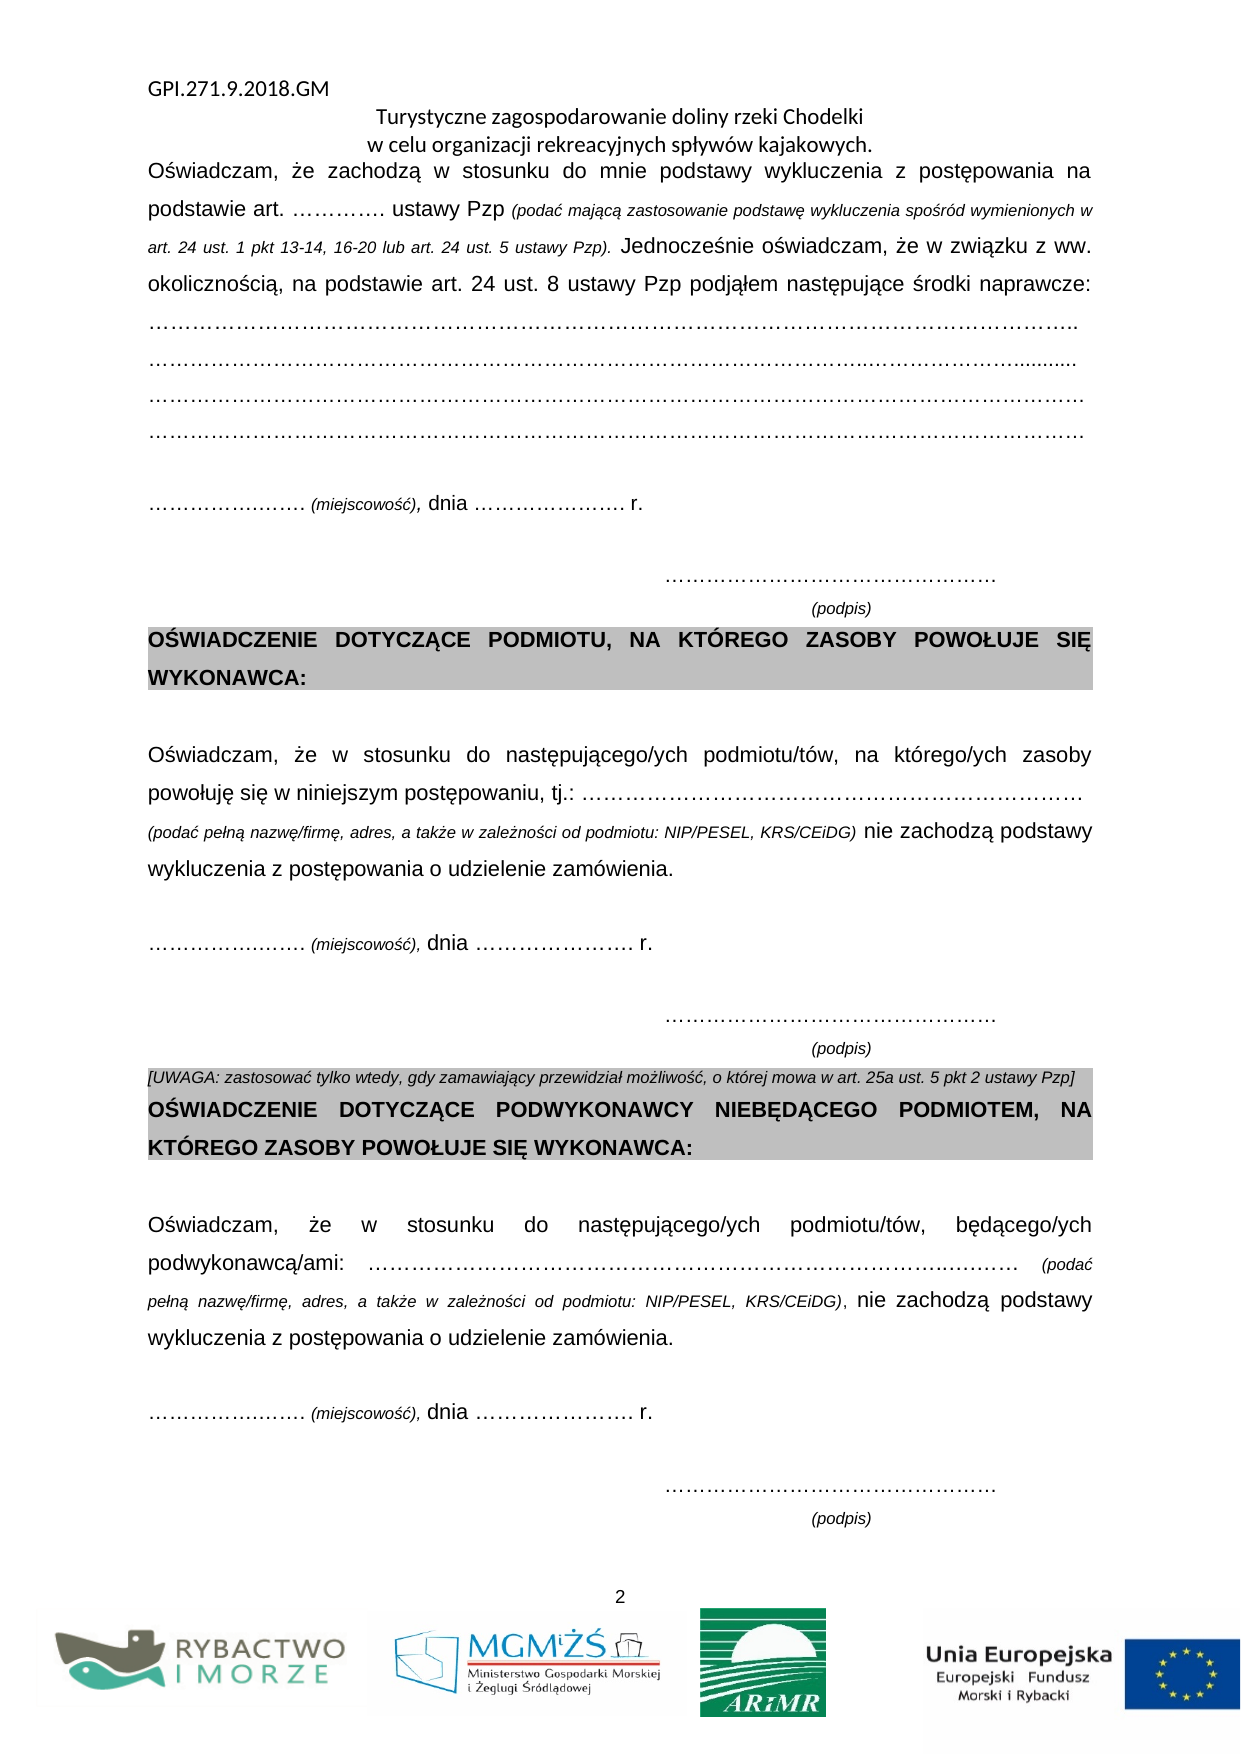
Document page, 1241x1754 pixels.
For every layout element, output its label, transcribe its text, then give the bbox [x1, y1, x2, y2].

picture [36, 1608, 687, 1716]
text ………………………………………… [148, 562, 1093, 586]
text …………………………………………………………………………………………..…………………...........……………………………………………………………………………………………………………………………………………………………………………………………………………………………………………… [148, 347, 1093, 443]
text (podpis) [738, 1509, 1093, 1528]
text (podpis) [738, 598, 1093, 618]
text OŚWIADCZENIE DOTYCZĄCE PODMIOTU, NA KTÓREGO ZASOBY POWOŁUJE SIĘ WYKONAWCA: [148, 627, 1093, 690]
text (podpis) [738, 1039, 1093, 1058]
text Oświadczam, że w stosunku do następującego/ych podmiotu/tów, będącego/ych podwykonawcą/ami: ……………………………………………………………………..….…… (podać pełną nazwę/firmę, adres, a także w zależności od podmiotu: NIP/PESEL, KRS/CEiDG), nie zachodzą podstawy wykluczenia z postępowania o udzielenie zamówienia. [148, 1212, 1093, 1350]
text OŚWIADCZENIE DOTYCZĄCE PODWYKONAWCY NIEBĘDĄCEGO PODMIOTEM, NA KTÓREGO ZASOBY POWOŁUJE SIĘ WYKONAWCA: [148, 1097, 1093, 1160]
text Oświadczam, że zachodzą w stosunku do mnie podstawy wykluczenia z postępowania na podstawie art. …………. ustawy Pzp (podać mającą zastosowanie podstawę wykluczenia spośród wymienionych w art. 24 ust. 1 pkt 13-14, 16-20 lub art. 24 ust. 5 ustawy Pzp). Jednocześnie oświadczam, że w związku z ww. okolicznością, na podstawie art. 24 ust. 8 ustawy Pzp podjąłem następujące środki naprawcze: ……………………………………………………………………………………………………………….. [148, 158, 1093, 334]
picture [923, 1608, 1241, 1754]
text Oświadczam, że w stosunku do następującego/ych podmiotu/tów, na którego/ych zasoby powołuję się w niniejszym postępowaniu, tj.: …………………………………………………………… (podać pełną nazwę/firmę, adres, a także w zależności od podmiotu: NIP/PESEL, KRS/CEiDG) nie zachodzą podstawy wykluczenia z postępowania o udzielenie zamówienia. [148, 742, 1093, 881]
text …………….……. (miejscowość), dnia …………………. r. [148, 491, 1093, 514]
text …………….……. (miejscowość), dnia …………………. r. [148, 1399, 1093, 1424]
text [UWAGA: zastosować tylko wtedy, gdy zamawiający przewidział możliwość, o której mowa w art. 25a ust. 5 pkt 2 ustawy Pzp] [148, 1068, 1093, 1087]
text ………………………………………… [148, 1003, 1093, 1027]
text …………….……. (miejscowość), dnia …………………. r. [148, 929, 1093, 955]
picture [700, 1608, 826, 1717]
text ………………………………………… [148, 1473, 1093, 1497]
